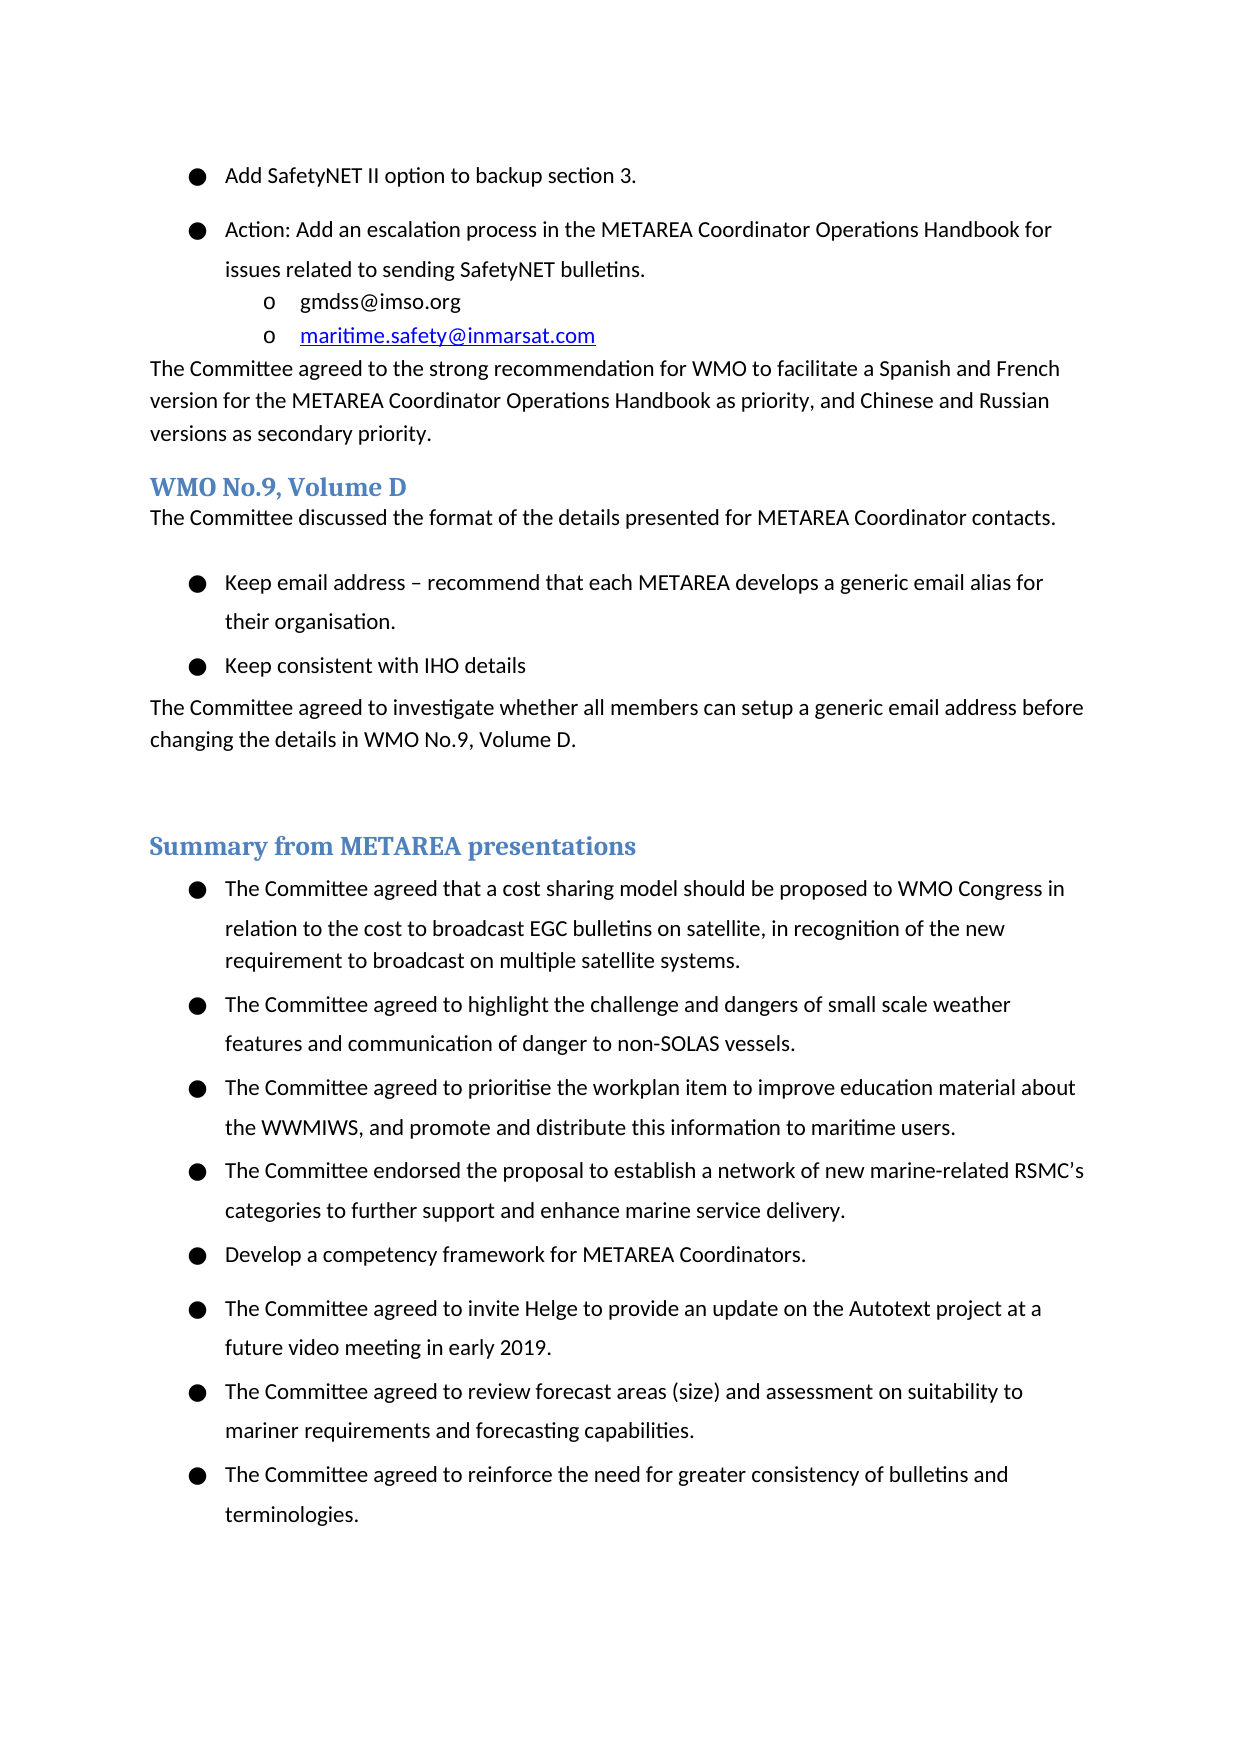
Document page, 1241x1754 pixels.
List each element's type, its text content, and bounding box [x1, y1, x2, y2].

list Add SafetyNET II option to backup section 3. [187, 150, 1090, 197]
subtitle WMO No.9, Volume D [150, 472, 1090, 503]
list The Committee agreed that a cost sharing model should be proposed to WMO Congress in relation to the cost to broadcast EGC bulletins on satellite, in recognition of the new requirement to broadcast on multiple satellite systems. [187, 863, 1090, 974]
list Keep consistent with IHO details [187, 639, 1090, 686]
list Develop a competency framework for METAREA Coordinators. [187, 1228, 1090, 1275]
list Keep email address – recommend that each METAREA develops a generic email alias for their organisation. [187, 556, 1090, 635]
list The Committee endorsed the proposal to establish a network of new marine-related RSMC’s categories to further support and enhance marine service delivery. [187, 1145, 1090, 1224]
list The Committee agreed to invite Helge to provide an update on the Autotext project at a future video meeting in early 2019. [187, 1282, 1090, 1361]
list The Committee agreed to prioritise the workplan item to improve education material about the WWMIWS, and promote and distribute this information to maritime users. [187, 1061, 1090, 1141]
text The Committee agreed to investigate whether all members can setup a generic email address before changing the details in WMO No.9, Volume D. [150, 693, 1090, 753]
list The Committee agreed to review forecast areas (size) and assessment on suitability to mariner requirements and forecasting capabilities. [187, 1365, 1090, 1444]
list gmdss@imso.org [262, 287, 1090, 316]
text The Committee discussed the format of the details presented for METAREA Coordinator contacts. [150, 503, 1090, 531]
text The Committee agreed to the strong recommendation for WMO to facilitate a Spanish and French version for the METAREA Coordinator Operations Handbook as priority, and Chinese and Russian versions as secondary priority. [150, 354, 1090, 447]
list The Committee agreed to highlight the challenge and dangers of small scale weather features and communication of danger to non-SOLAS vessels. [187, 978, 1090, 1057]
list Action: Add an escalation process in the METAREA Coordinator Operations Handbook for issues related to sending SafetyNET bulletins. [187, 204, 1090, 283]
list maritime.safety@inmarsat.com [262, 321, 1090, 350]
subtitle Summary from METAREA presentations [150, 831, 1090, 863]
list The Committee agreed to reinforce the need for greater consistency of bulletins and terminologies. [187, 1449, 1090, 1528]
